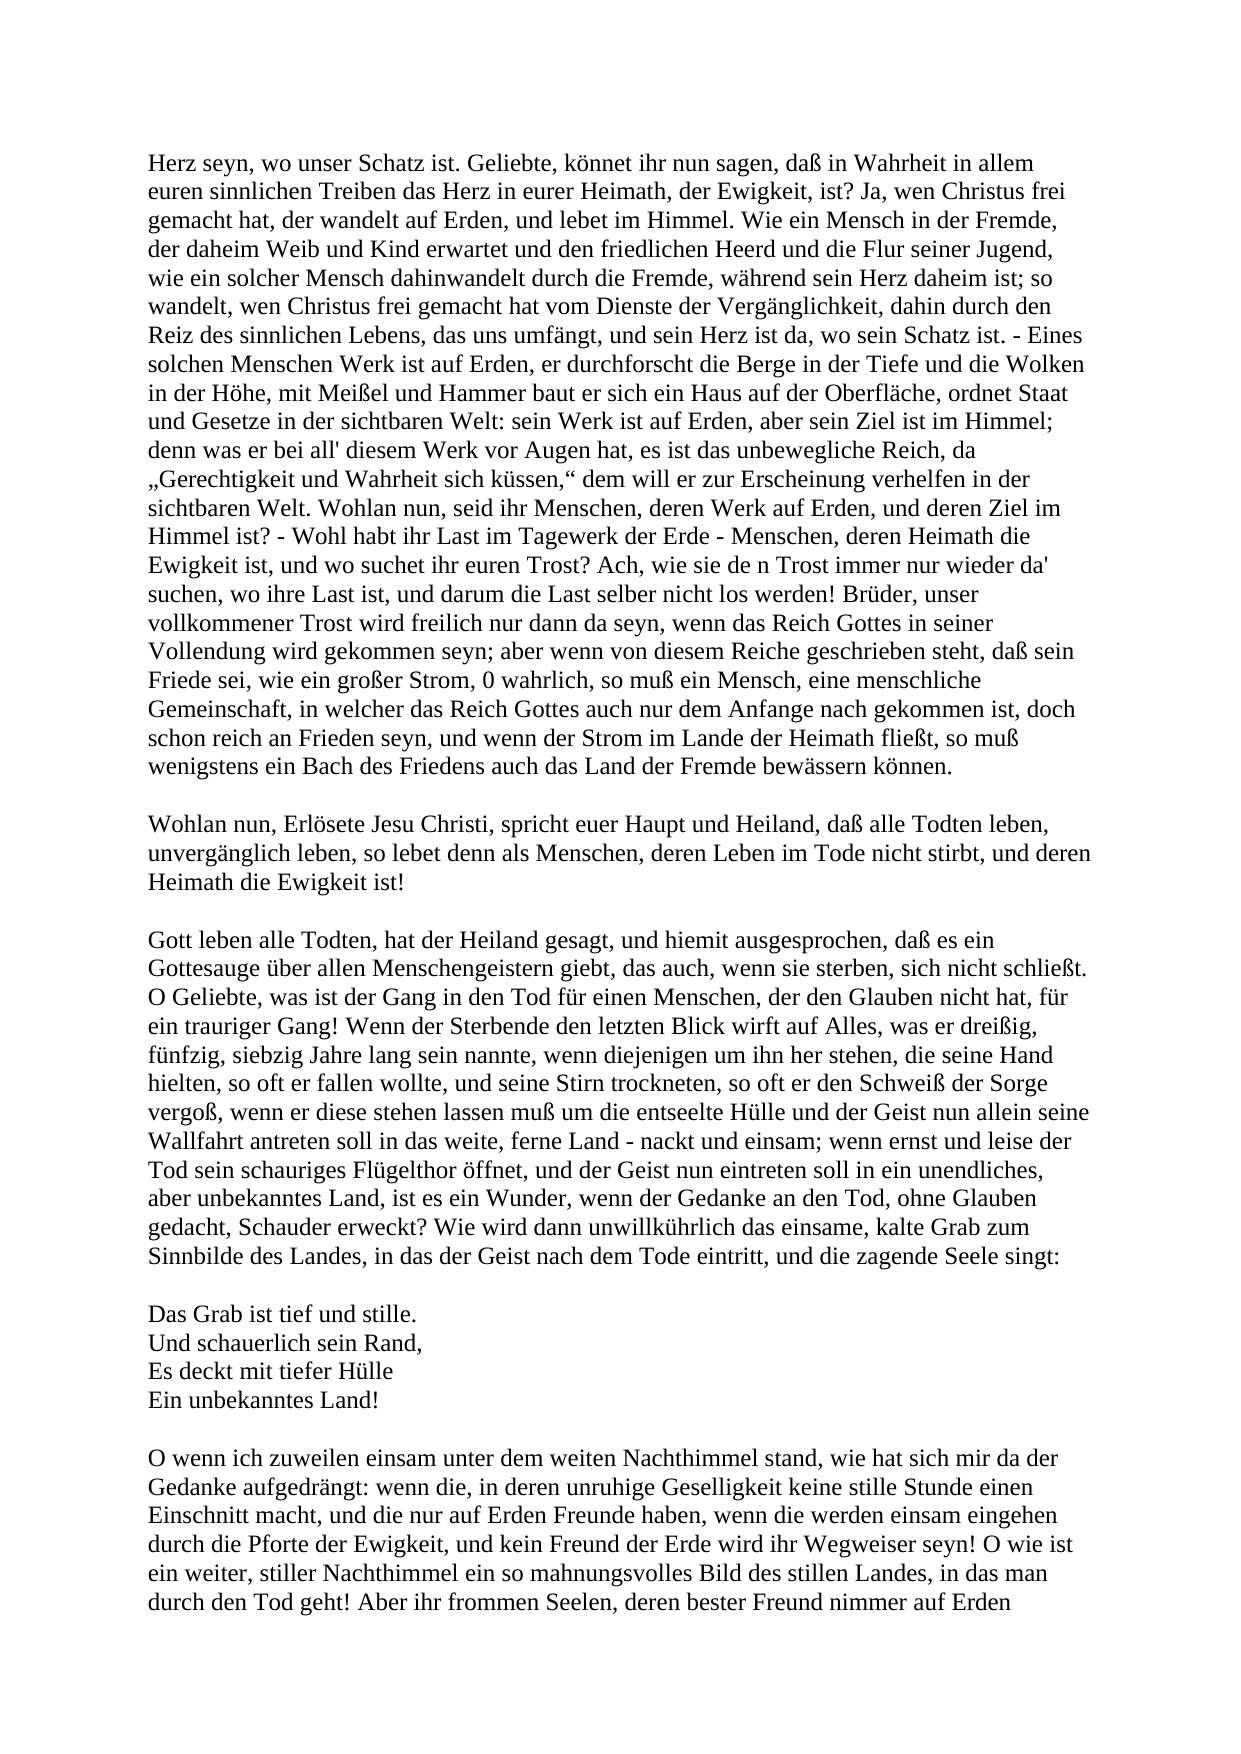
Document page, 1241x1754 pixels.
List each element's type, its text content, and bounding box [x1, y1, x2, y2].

text Das Grab ist tief und stille. Und schauerlich sein Rand, Es deckt mit tiefer Hülle Ein unbekanntes Land! [148, 1299, 1093, 1414]
text Gott leben alle Todten, hat der Heiland gesagt, und hiemit ausgesprochen, daß es ein Gottesauge über allen Menschengeistern giebt, das auch, wenn sie sterben, sich nicht schließt. O Geliebte, was ist der Gang in den Tod für einen Menschen, der den Glauben nicht hat, für ein trauriger Gang! Wenn der Sterbende den letzten Blick wirft auf Alles, was er dreißig, fünfzig, siebzig Jahre lang sein nannte, wenn diejenigen um ihn her stehen, die seine Hand hielten, so oft er fallen wollte, und seine Stirn trockneten, so oft er den Schweiß der Sorge vergoß, wenn er diese stehen lassen muß um die entseelte Hülle und der Geist nun allein seine Wallfahrt antreten soll in das weite, ferne Land - nackt und einsam; wenn ernst und leise der Tod sein schauriges Flügelthor öffnet, und der Geist nun eintreten soll in ein unendliches, aber unbekanntes Land, ist es ein Wunder, wenn der Gedanke an den Tod, ohne Glauben gedacht, Schauder erweckt? Wie wird dann unwillkührlich das einsame, kalte Grab zum Sinnbilde des Landes, in das der Geist nach dem Tode eintritt, und die zagende Seele singt: [148, 925, 1093, 1270]
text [148, 148, 1093, 780]
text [148, 1443, 1093, 1616]
text Wohlan nun, Erlösete Jesu Christi, spricht euer Haupt und Heiland, daß alle Todten leben, unvergänglich leben, so lebet denn als Menschen, deren Leben im Tode nicht stirbt, und deren Heimath die Ewigkeit ist! [148, 809, 1093, 896]
